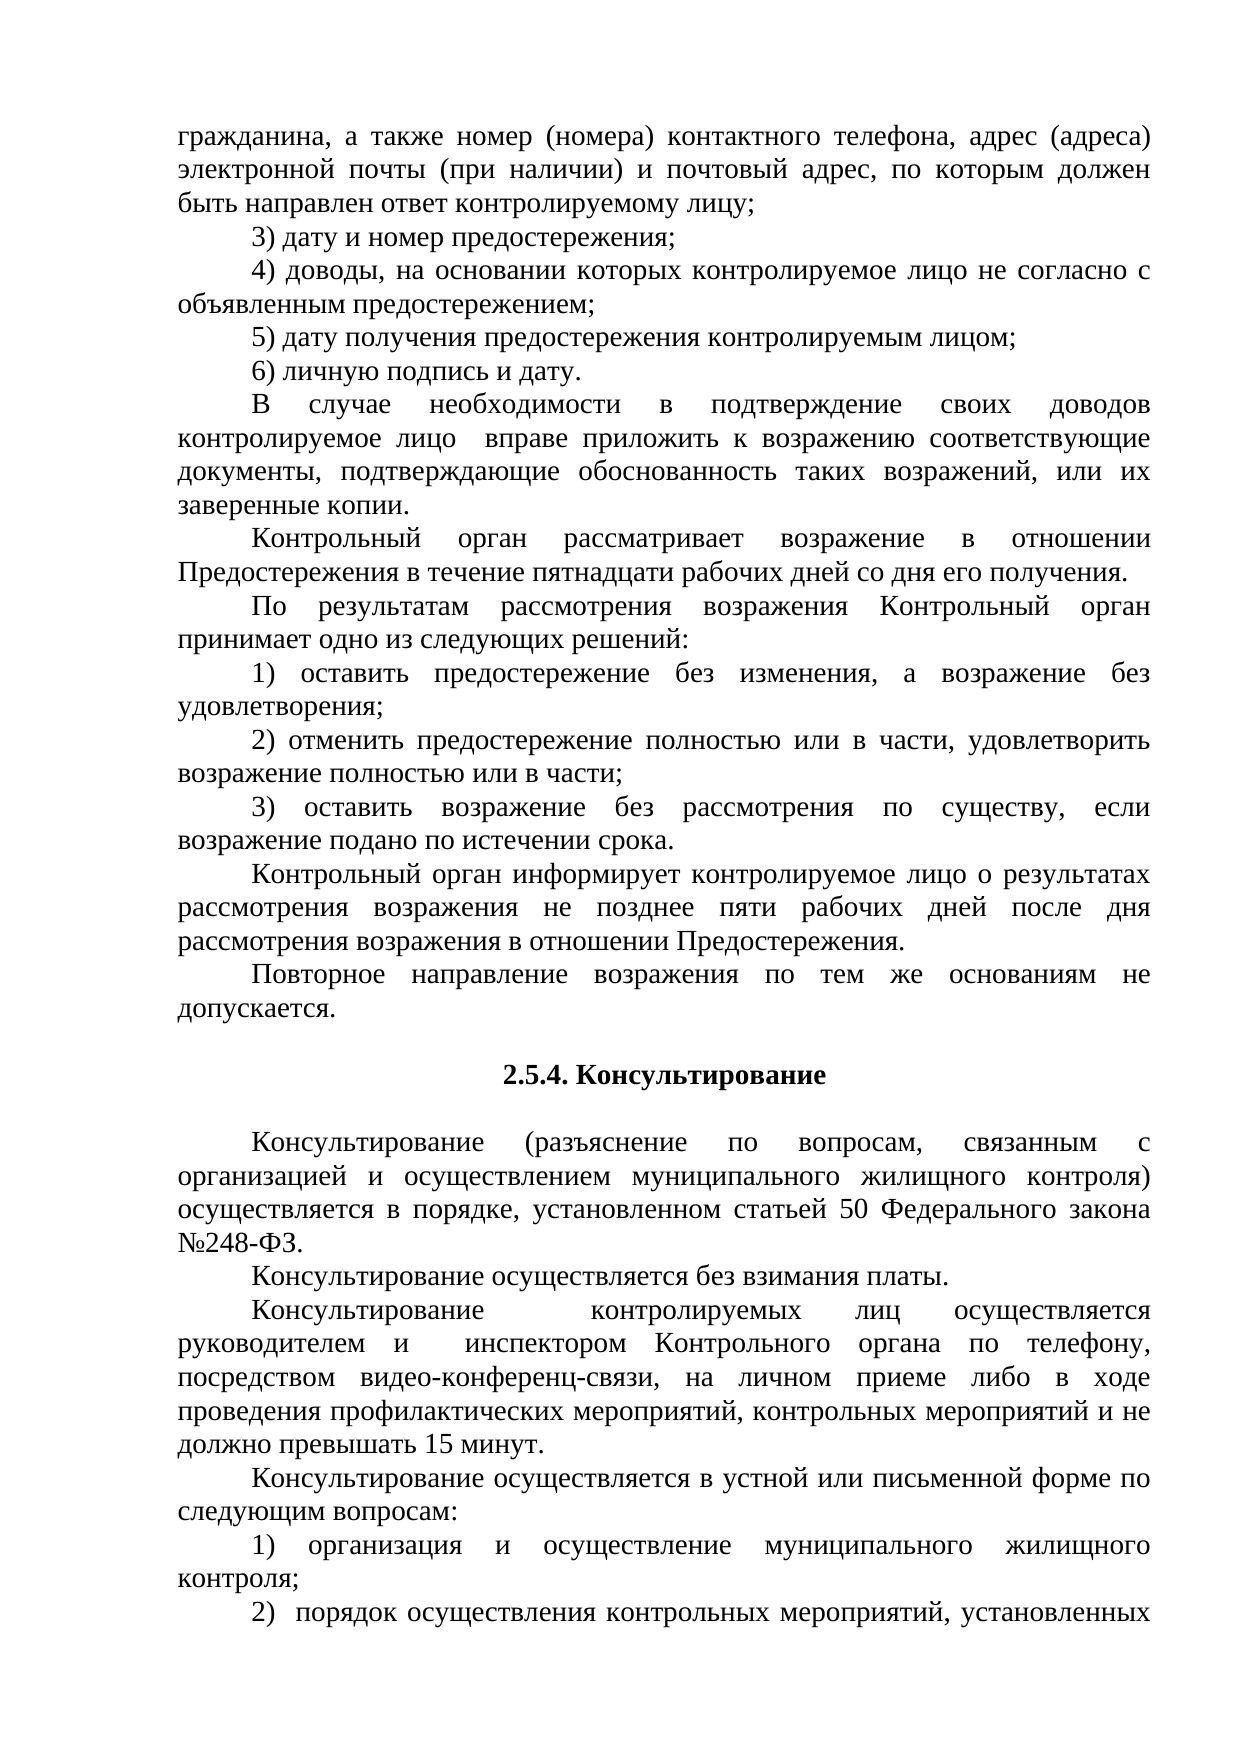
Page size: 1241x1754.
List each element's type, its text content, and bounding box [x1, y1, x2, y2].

text По результатам рассмотрения возражения Контрольный орган принимает одно из следующих решений: [177, 588, 1152, 655]
text Контрольный орган информирует контролируемое лицо о результатах рассмотрения возражения не позднее пяти рабочих дней после дня рассмотрения возражения в отношении Предостережения. [177, 856, 1152, 957]
text Консультирование (разъяснение по вопросам, связанным с организацией и осуществлением муниципального жилищного контроля) осуществляется в порядке, установленном статьей 50 Федерального закона №248-ФЗ. [177, 1124, 1152, 1258]
text 2) отменить предостережение полностью или в части, удовлетворить возражение полностью или в части; [177, 722, 1152, 789]
text Консультирование осуществляется без взимания платы. [177, 1258, 1152, 1292]
text 1) организация и осуществление муниципального жилищного контроля; [177, 1527, 1152, 1594]
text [177, 1594, 1152, 1627]
text В случае необходимости в подтверждение своих доводов контролируемое лицо вправе приложить к возражению соответствующие документы, подтверждающие обоснованность таких возражений, или их заверенные копии. [177, 386, 1152, 521]
text Контрольный орган рассматривает возражение в отношении Предостережения в течение пятнадцати рабочих дней со дня его получения. [177, 521, 1152, 588]
text 1) оставить предостережение без изменения, а возражение без удовлетворения; [177, 655, 1152, 722]
text 3) дату и номер предостережения; [177, 219, 1152, 252]
text 4) доводы, на основании которых контролируемое лицо не согласно с объявленным предостережением; [177, 252, 1152, 319]
text 6) личную подпись и дату. [177, 353, 1152, 386]
text 5) дату получения предостережения контролируемым лицом; [177, 319, 1152, 353]
text 2.5.4. Консультирование [177, 1057, 1152, 1091]
text Консультирование осуществляется в устной или письменной форме по следующим вопросам: [177, 1460, 1152, 1527]
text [177, 118, 1152, 219]
text Консультирование контролируемых лиц осуществляется руководителем и инспектором Контрольного органа по телефону, посредством видео-конференц-связи, на личном приеме либо в ходе проведения профилактических мероприятий, контрольных мероприятий и не должно превышать 15 минут. [177, 1292, 1152, 1460]
text Повторное направление возражения по тем же основаниям не допускается. [177, 957, 1152, 1024]
text 3) оставить возражение без рассмотрения по существу, если возражение подано по истечении срока. [177, 789, 1152, 856]
